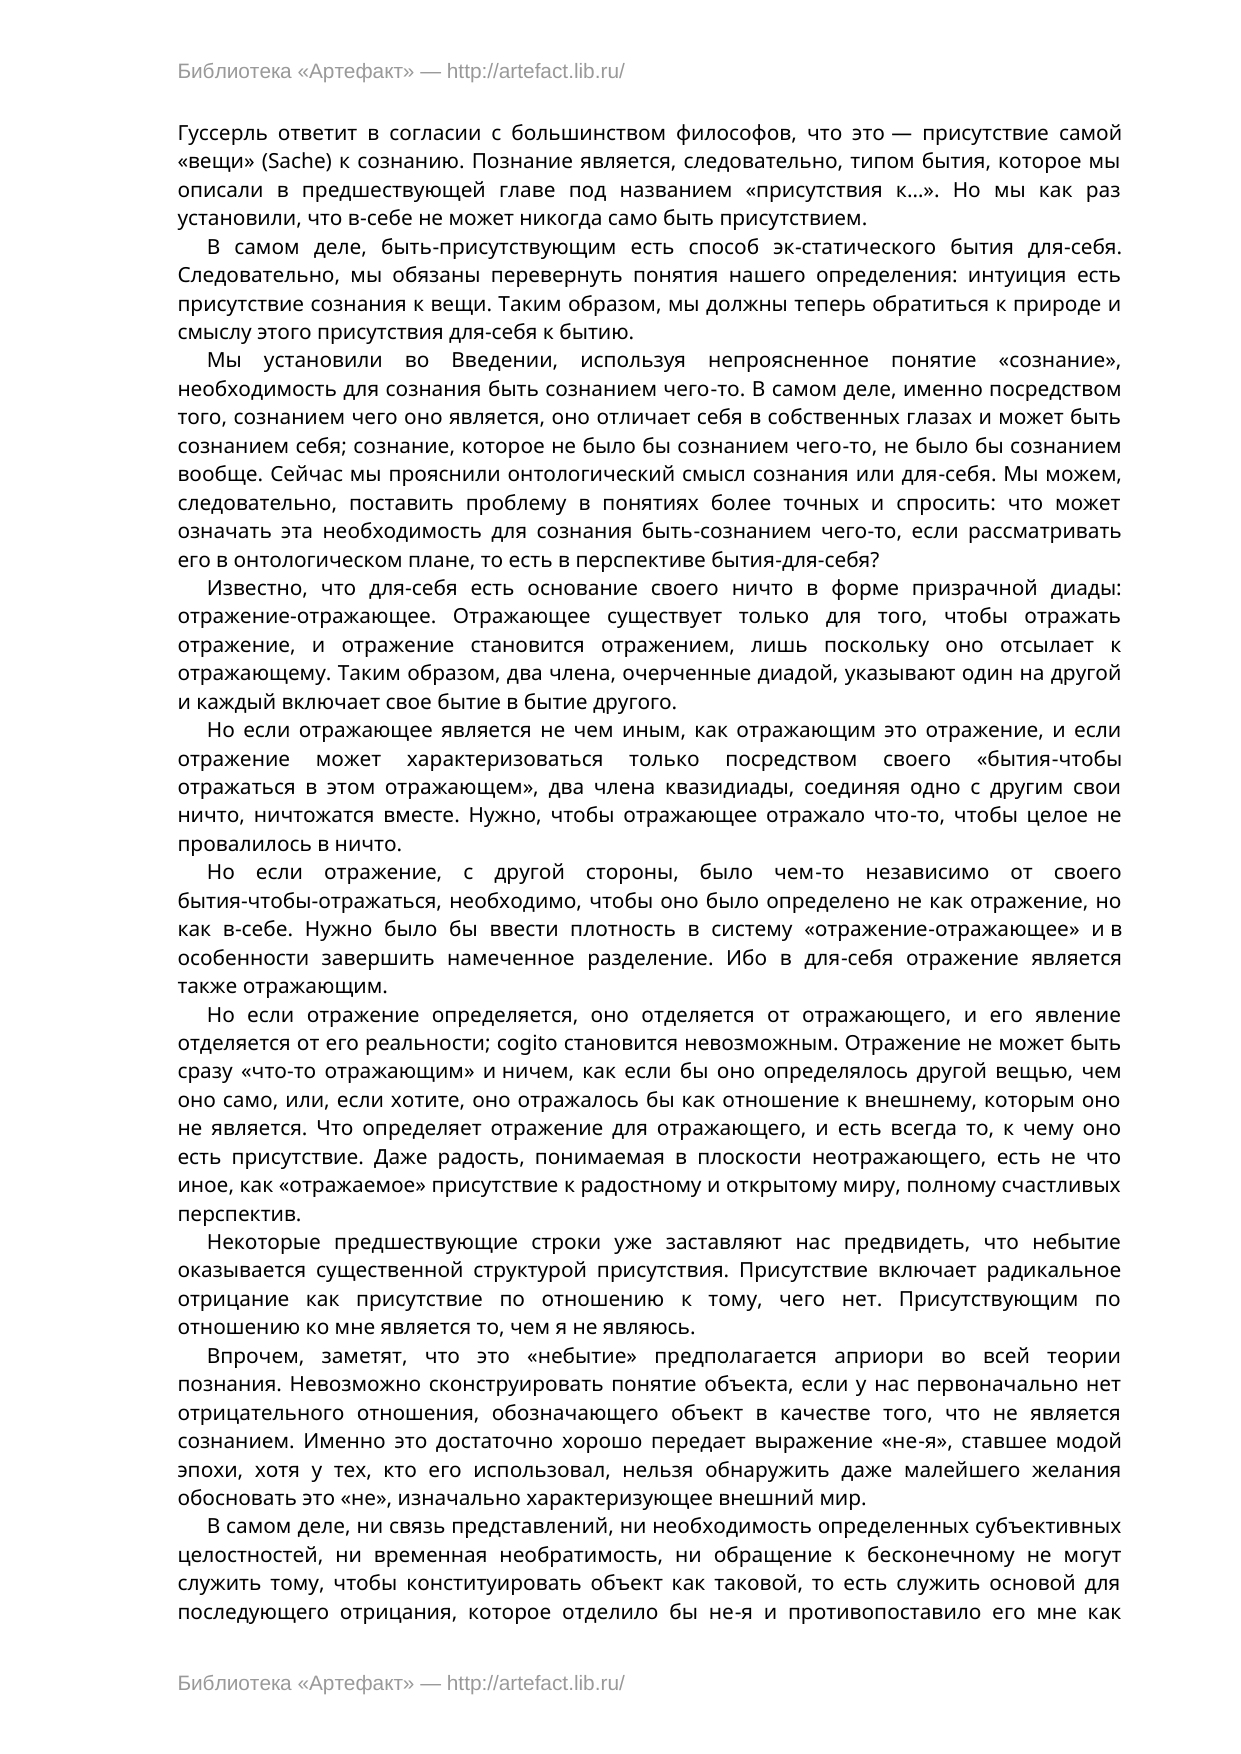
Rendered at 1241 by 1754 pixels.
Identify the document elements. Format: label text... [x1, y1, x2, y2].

text Но если отражающее является не чем иным, как отражающим это отражение, и если отражение может характеризоваться только посредством своего «бытия-чтобы отражаться в этом отражающем», два члена квазидиады, соединяя одно с другим свои ничто, ничтожатся вместе. Нужно, чтобы отражающее отражало что-то, чтобы целое не провалилось в ничто. [177, 715, 1122, 857]
text Известно, что для-себя есть основание своего ничто в форме призрачной диады: отражение-отражающее. Отражающее существует только для того, чтобы отражать отражение, и отражение становится отражением, лишь поскольку оно отсылает к отражающему. Таким образом, два члена, очерченные диадой, указывают один на другой и каждый включает свое бытие в бытие другого. [177, 573, 1122, 715]
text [177, 118, 1122, 232]
text Но если отражение определяется, оно отделяется от отражающего, и его явление отделяется от его реальности; cogito становится невозможным. Отражение не может быть сразу «что-то отражающим» и ничем, как если бы оно определялось другой вещью, чем оно само, или, если хотите, оно отражалось бы как отношение к внешнему, которым оно не является. Что определяет отражение для отражающего, и есть всегда то, к чему оно есть присутствие. Даже радость, понимаемая в плоскости неотражающего, есть не что иное, как «отражаемое» присутствие к радостному и открытому миру, полному счастливых перспектив. [177, 1000, 1122, 1227]
text Но если отражение, с другой стороны, было чем-то независимо от своего бытия-чтобы-отражаться, необходимо, чтобы оно было определено не как отражение, но как в-себе. Нужно было бы ввести плотность в систему «отражение-отражающее» и в особенности завершить намеченное разделение. Ибо в для-себя отражение является также отражающим. [177, 857, 1122, 1000]
text В самом деле, быть-присутствующим есть способ эк-статического бытия для-себя. Следовательно, мы обязаны перевернуть понятия нашего определения: интуиция есть присутствие сознания к вещи. Таким образом, мы должны теперь обратиться к природе и смыслу этого присутствия для-себя к бытию. [177, 232, 1122, 346]
text Мы установили во Введении, используя непроясненное понятие «сознание», необходимость для сознания быть сознанием чего-то. В самом деле, именно посредством того, сознанием чего оно является, оно отличает себя в собственных глазах и может быть сознанием себя; сознание, которое не было бы сознанием чего-то, не было бы сознанием вообще. Сейчас мы прояснили онтологический смысл сознания или для-себя. Мы можем, следовательно, поставить проблему в понятиях более точных и спросить: что может означать эта необходимость для сознания быть-сознанием чего-то, если рассматривать его в онтологическом плане, то есть в перспективе бытия-для-себя? [177, 346, 1122, 573]
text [177, 1512, 1122, 1625]
text Впрочем, заметят, что это «небытие» предполагается априори во всей теории познания. Невозможно сконструировать понятие объекта, если у нас первоначально нет отрицательного отношения, обозначающего объект в качестве того, что не является сознанием. Именно это достаточно хорошо передает выражение «не-я», ставшее модой эпохи, хотя у тех, кто его использовал, нельзя обнаружить даже малейшего желания обосновать это «не», изначально характеризующее внешний мир. [177, 1341, 1122, 1512]
text Некоторые предшествующие строки уже заставляют нас предвидеть, что небытие оказывается существенной структурой присутствия. Присутствие включает радикальное отрицание как присутствие по отношению к тому, чего нет. Присутствующим по отношению ко мне является то, чем я не являюсь. [177, 1227, 1122, 1341]
